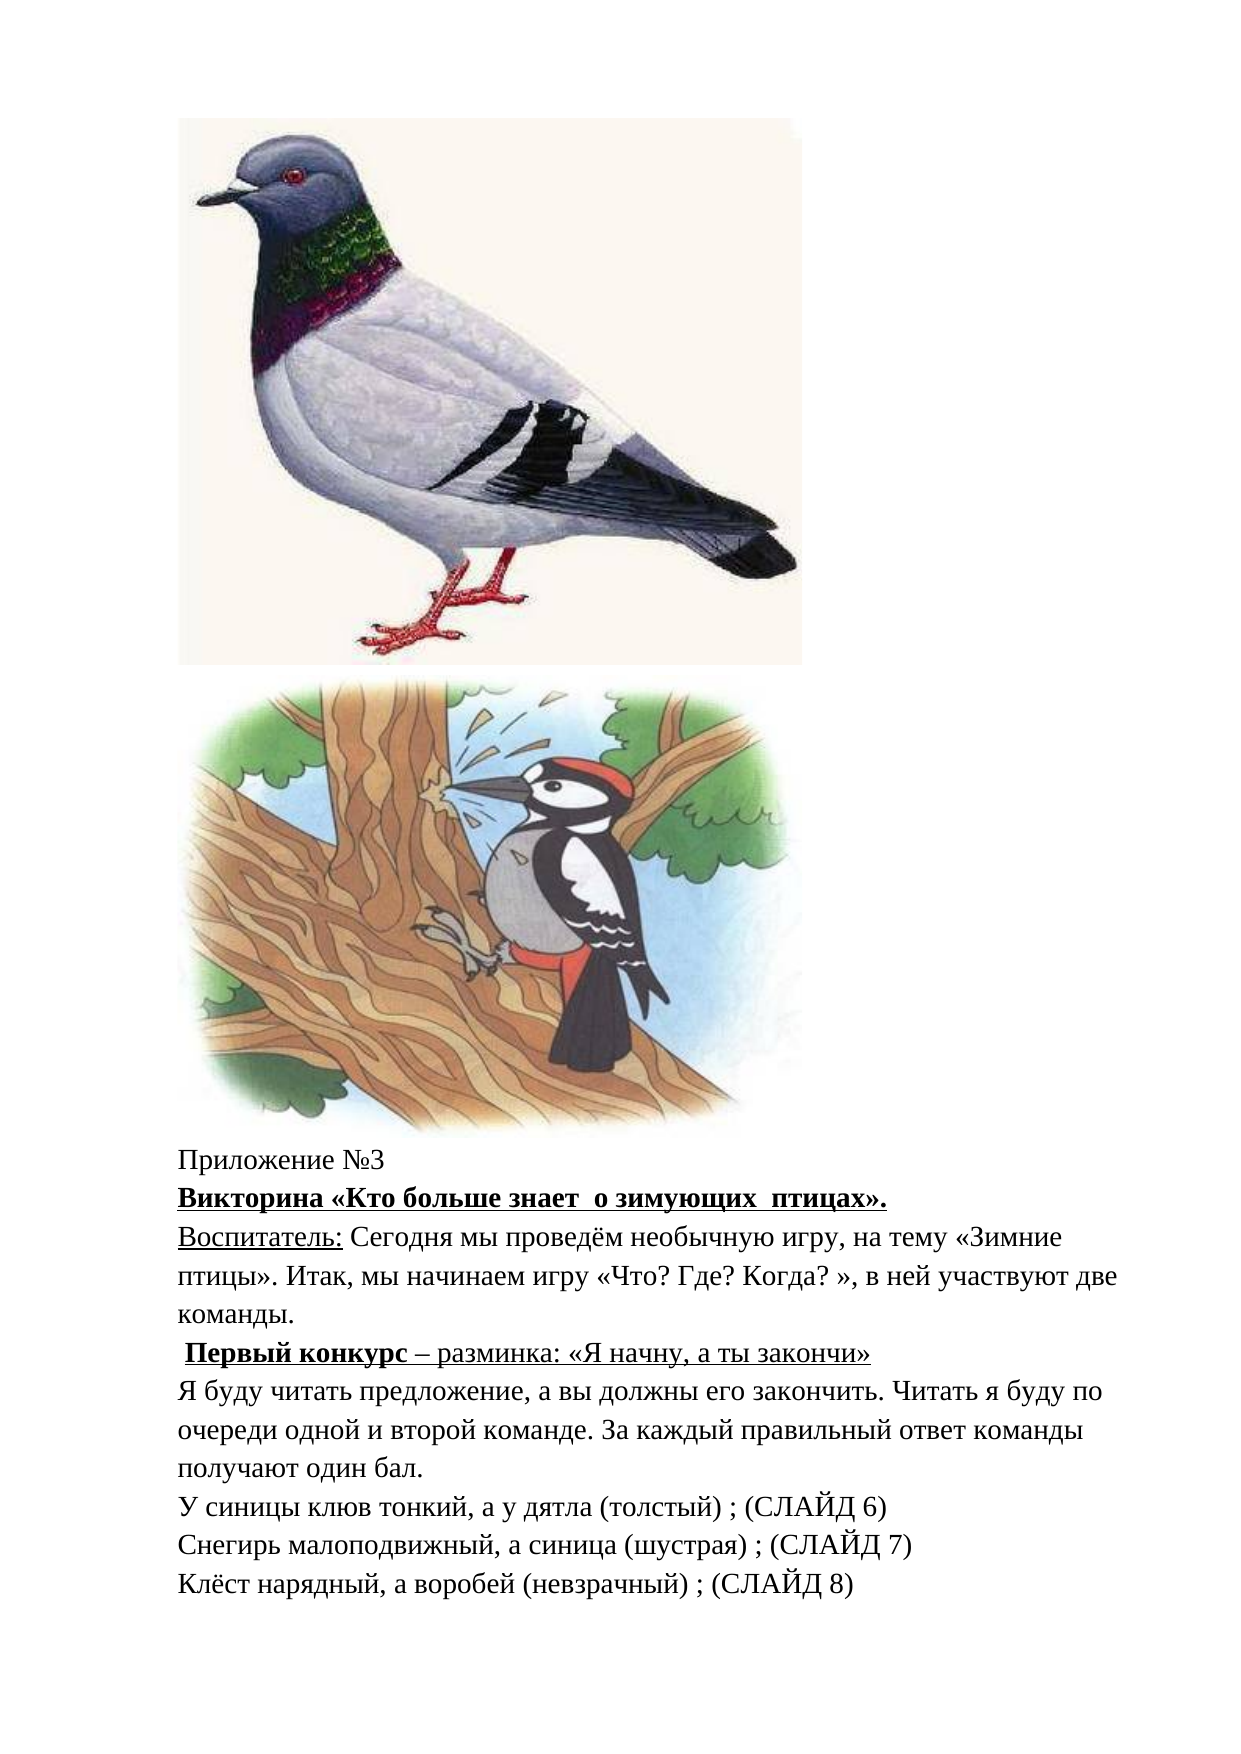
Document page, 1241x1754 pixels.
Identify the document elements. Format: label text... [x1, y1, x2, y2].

text Приложение №3 [177, 1142, 1152, 1176]
text Я буду читать предложение, а вы должны его закончить. Читать я буду по очереди одной и второй команде. За каждый правильный ответ команды получают один бал. [177, 1373, 1152, 1484]
text Снегирь малоподвижный, а синица (шустрая) ; (СЛАЙД 7) [177, 1527, 1152, 1561]
text Викторина «Кто больше знает о зимующих птицах». [177, 1181, 1152, 1214]
text У синицы клюв тонкий, а у дятла (толстый) ; (СЛАЙД 6) [177, 1489, 1152, 1522]
picture [177, 118, 803, 665]
text Клёст нарядный, а воробей (невзрачный) ; (СЛАЙД 8) [177, 1566, 1152, 1599]
text Первый конкурс – разминка: «Я начну, а ты закончи» [177, 1335, 1152, 1368]
picture [177, 675, 803, 1138]
text Воспитатель: Сегодня мы проведём необычную игру, на тему «Зимние птицы». Итак, мы начинаем игру «Что? Где? Когда? », в ней участвуют две команды. [177, 1219, 1152, 1330]
